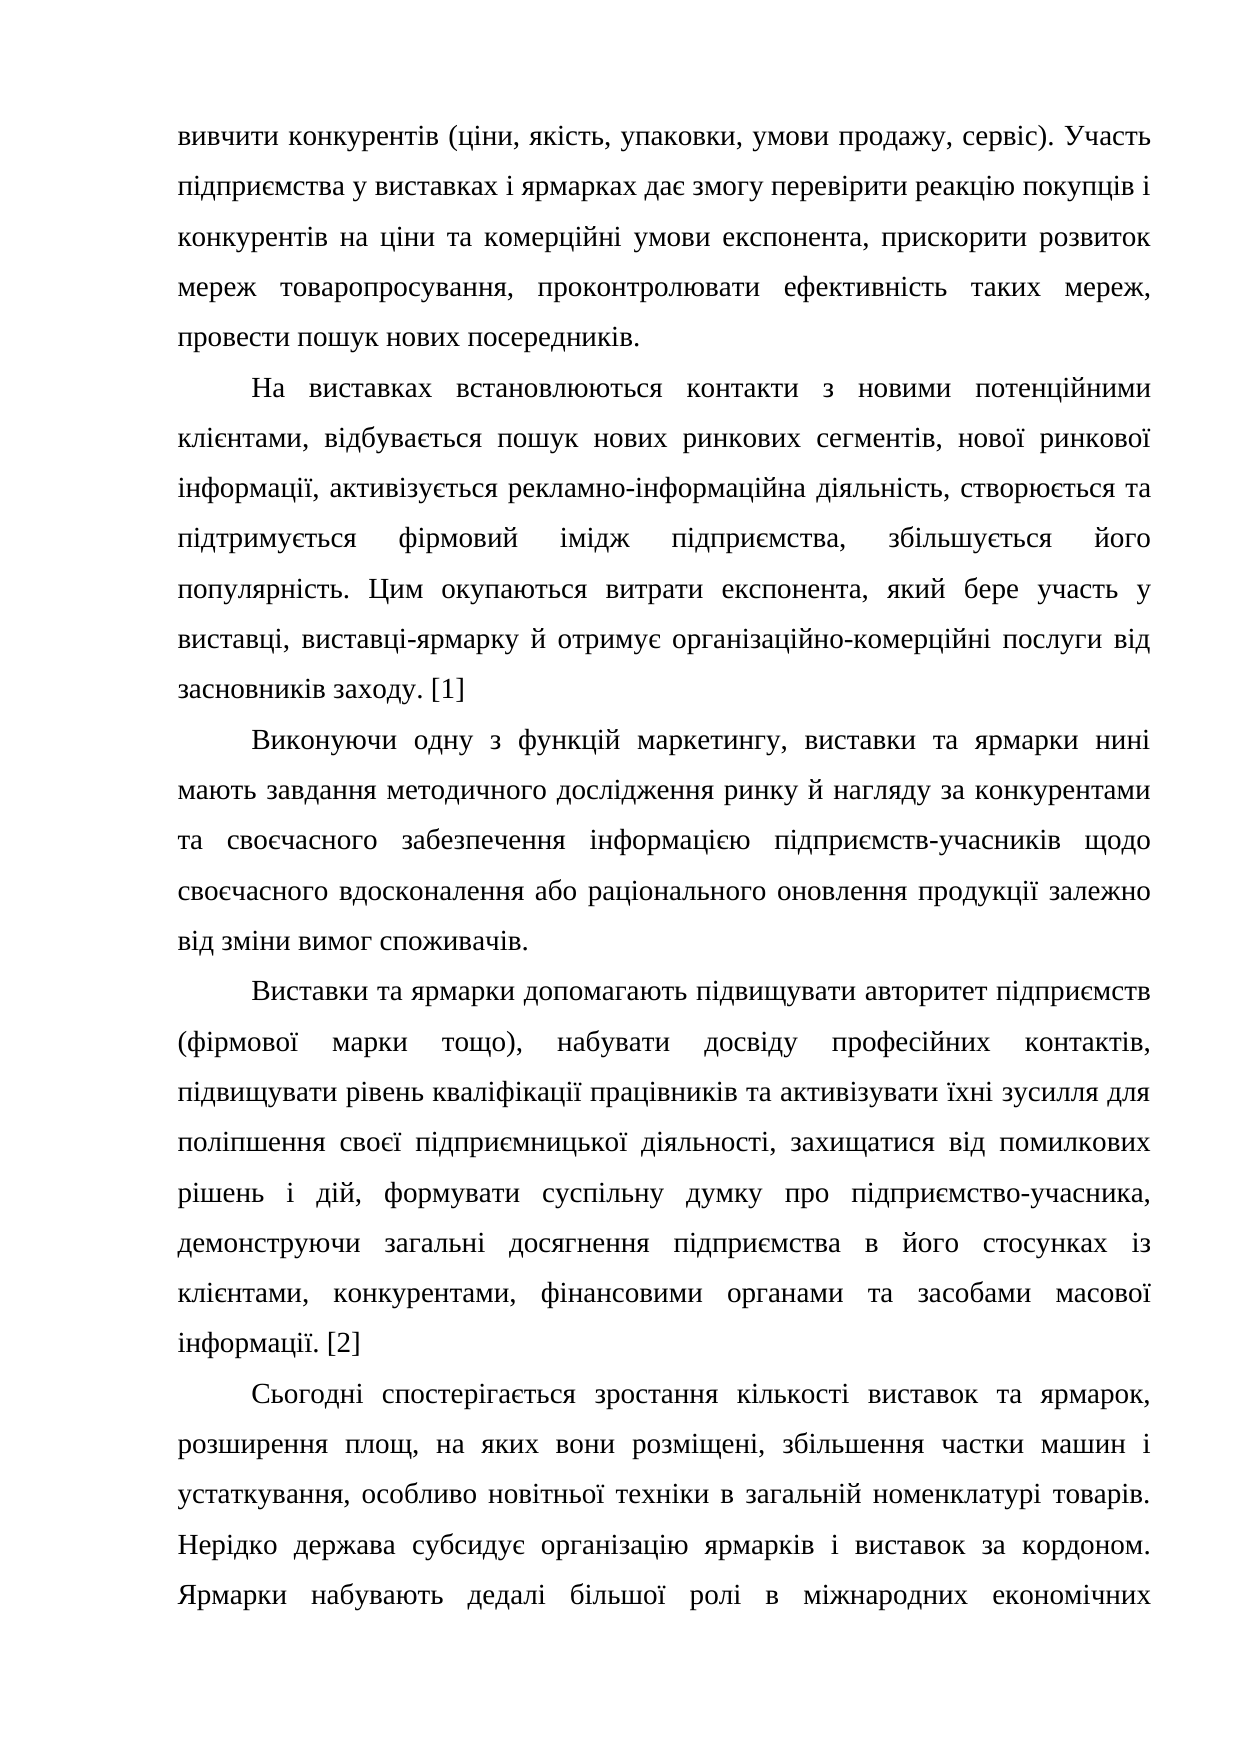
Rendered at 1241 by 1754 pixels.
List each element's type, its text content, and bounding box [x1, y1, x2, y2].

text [177, 118, 1152, 353]
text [177, 1376, 1152, 1611]
text На виставках встановлюються контакти з новими потенційними клієнтами, відбувається пошук нових ринкових сегментів, нової ринкової інформації, активізується рекламно-інформаційна діяльність, створюється та підтримується фірмовий імідж підприємства, збільшується його популярність. Цим окупаються витрати експонента, який бере участь у виставці, виставці-ярмарку й отримує організаційно-комерційні послуги від засновників заходу. [1] [177, 370, 1152, 705]
text Виставки та ярмарки допомагають підвищувати авторитет підприємств (фірмової марки тощо), набувати досвіду професійних контактів, підвищувати рівень кваліфікації працівників та активізувати їхні зусилля для поліпшення своєї підприємницької діяльності, захищатися від помилкових рішень і дій, формувати суспільну думку про підприємство-учасника, демонструючи загальні досягнення підприємства в його стосунках із клієнтами, конкурентами, фінансовими органами та засобами масової інформації. [2] [177, 973, 1152, 1359]
text Виконуючи одну з функцій маркетингу, виставки та ярмарки нині мають завдання методичного дослідження ринку й нагляду за конкурентами та своєчасного забезпечення інформацією підприємств-учасників щодо своєчасного вдосконалення або раціонального оновлення продукції залежно від зміни вимог споживачів. [177, 722, 1152, 957]
